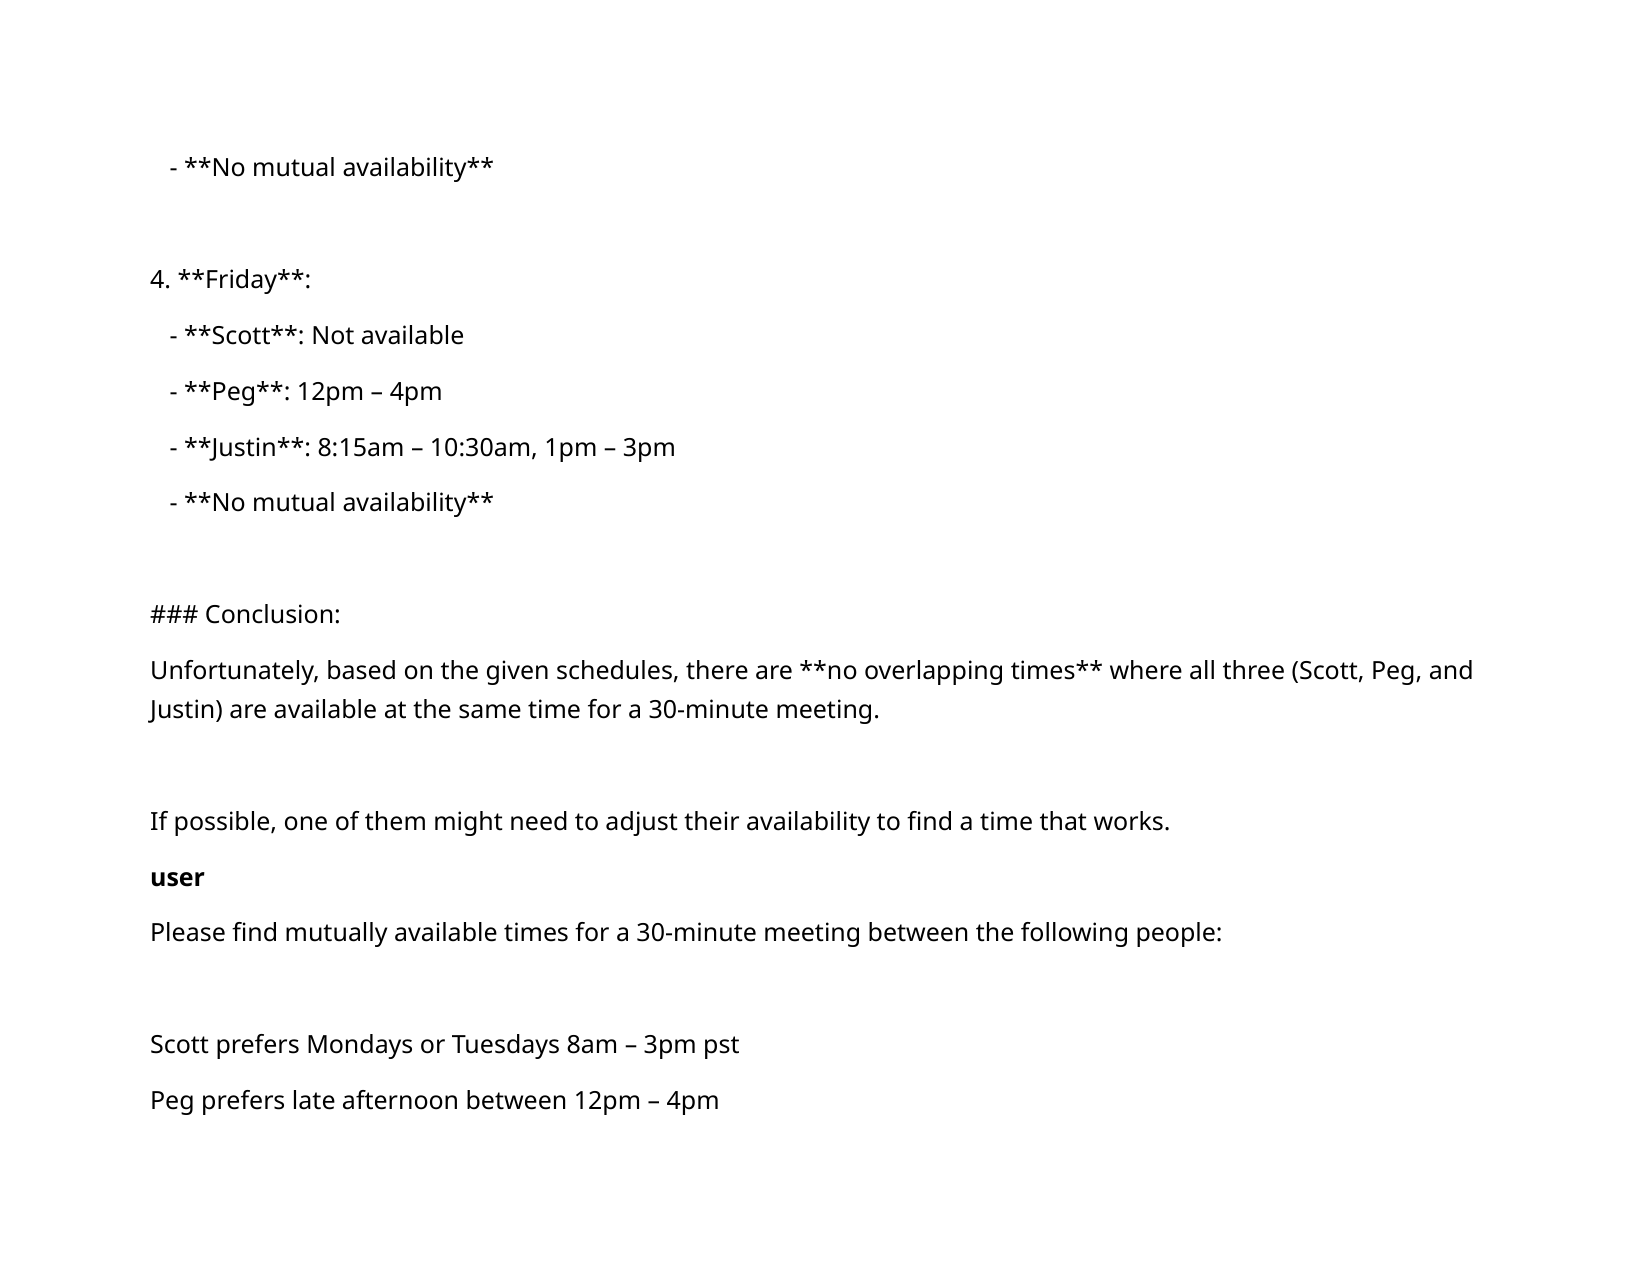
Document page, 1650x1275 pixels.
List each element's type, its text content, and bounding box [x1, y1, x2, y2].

text ### Conclusion: [150, 597, 1500, 631]
text - **No mutual availability** [150, 150, 1500, 184]
text Scott prefers Mondays or Tuesdays 8am – 3pm pst [150, 1027, 1500, 1061]
text user [150, 859, 1500, 893]
text Please find mutually available times for a 30-minute meeting between the following people: [150, 915, 1500, 949]
text Peg prefers late afternoon between 12pm – 4pm [150, 1082, 1500, 1117]
text - **No mutual availability** [150, 485, 1500, 519]
text - **Peg**: 12pm – 4pm [150, 373, 1500, 407]
text - **Scott**: Not available [150, 317, 1500, 352]
text If possible, one of them might need to adjust their availability to find a time that works. [150, 803, 1500, 837]
text - **Justin**: 8:15am – 10:30am, 1pm – 3pm [150, 429, 1500, 463]
text 4. **Friday**: [150, 262, 1500, 296]
text Unfortunately, based on the given schedules, there are **no overlapping times** where all three (Scott, Peg, and Justin) are available at the same time for a 30-minute meeting. [150, 652, 1500, 726]
